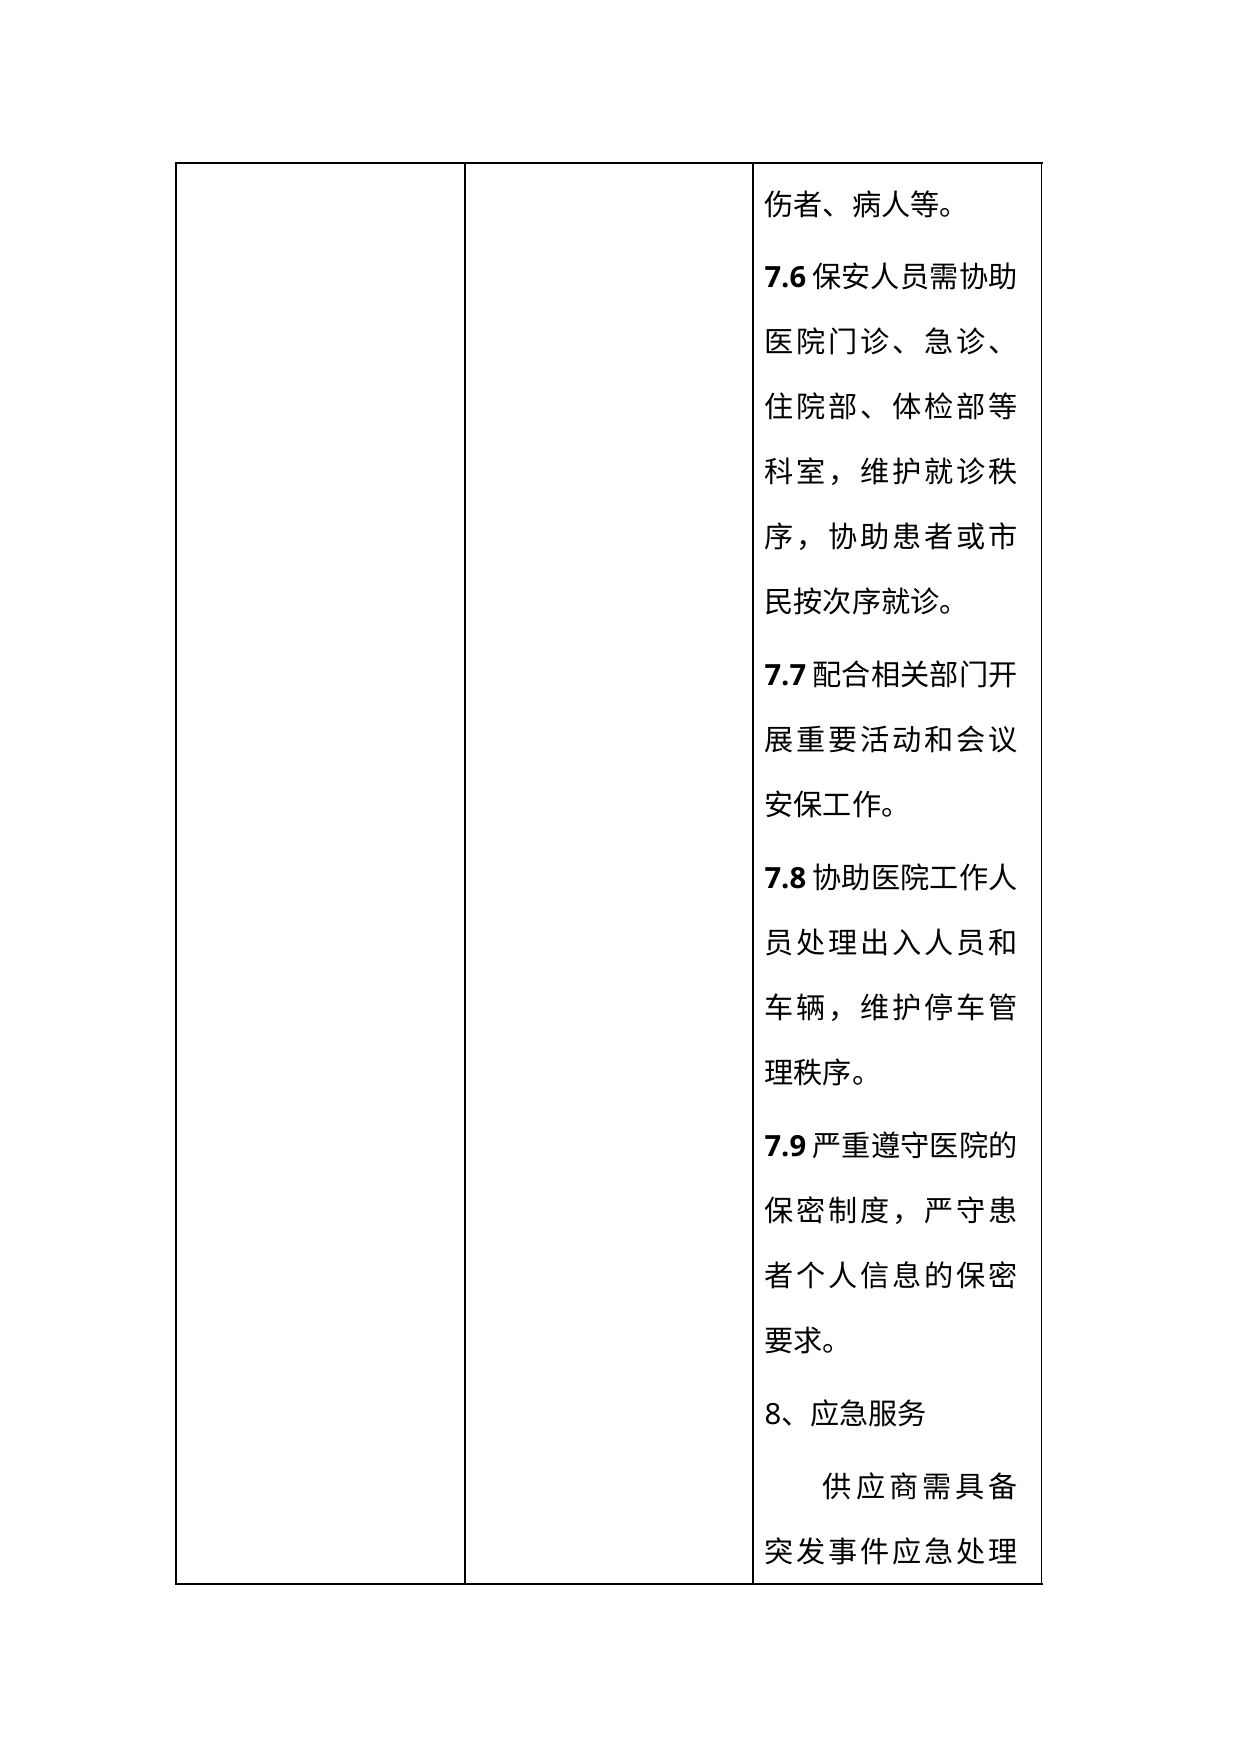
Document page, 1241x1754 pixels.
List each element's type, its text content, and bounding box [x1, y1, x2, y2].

table_cell [466, 164, 752, 1583]
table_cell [754, 164, 1041, 1583]
table_cell 1 [177, 164, 464, 1583]
